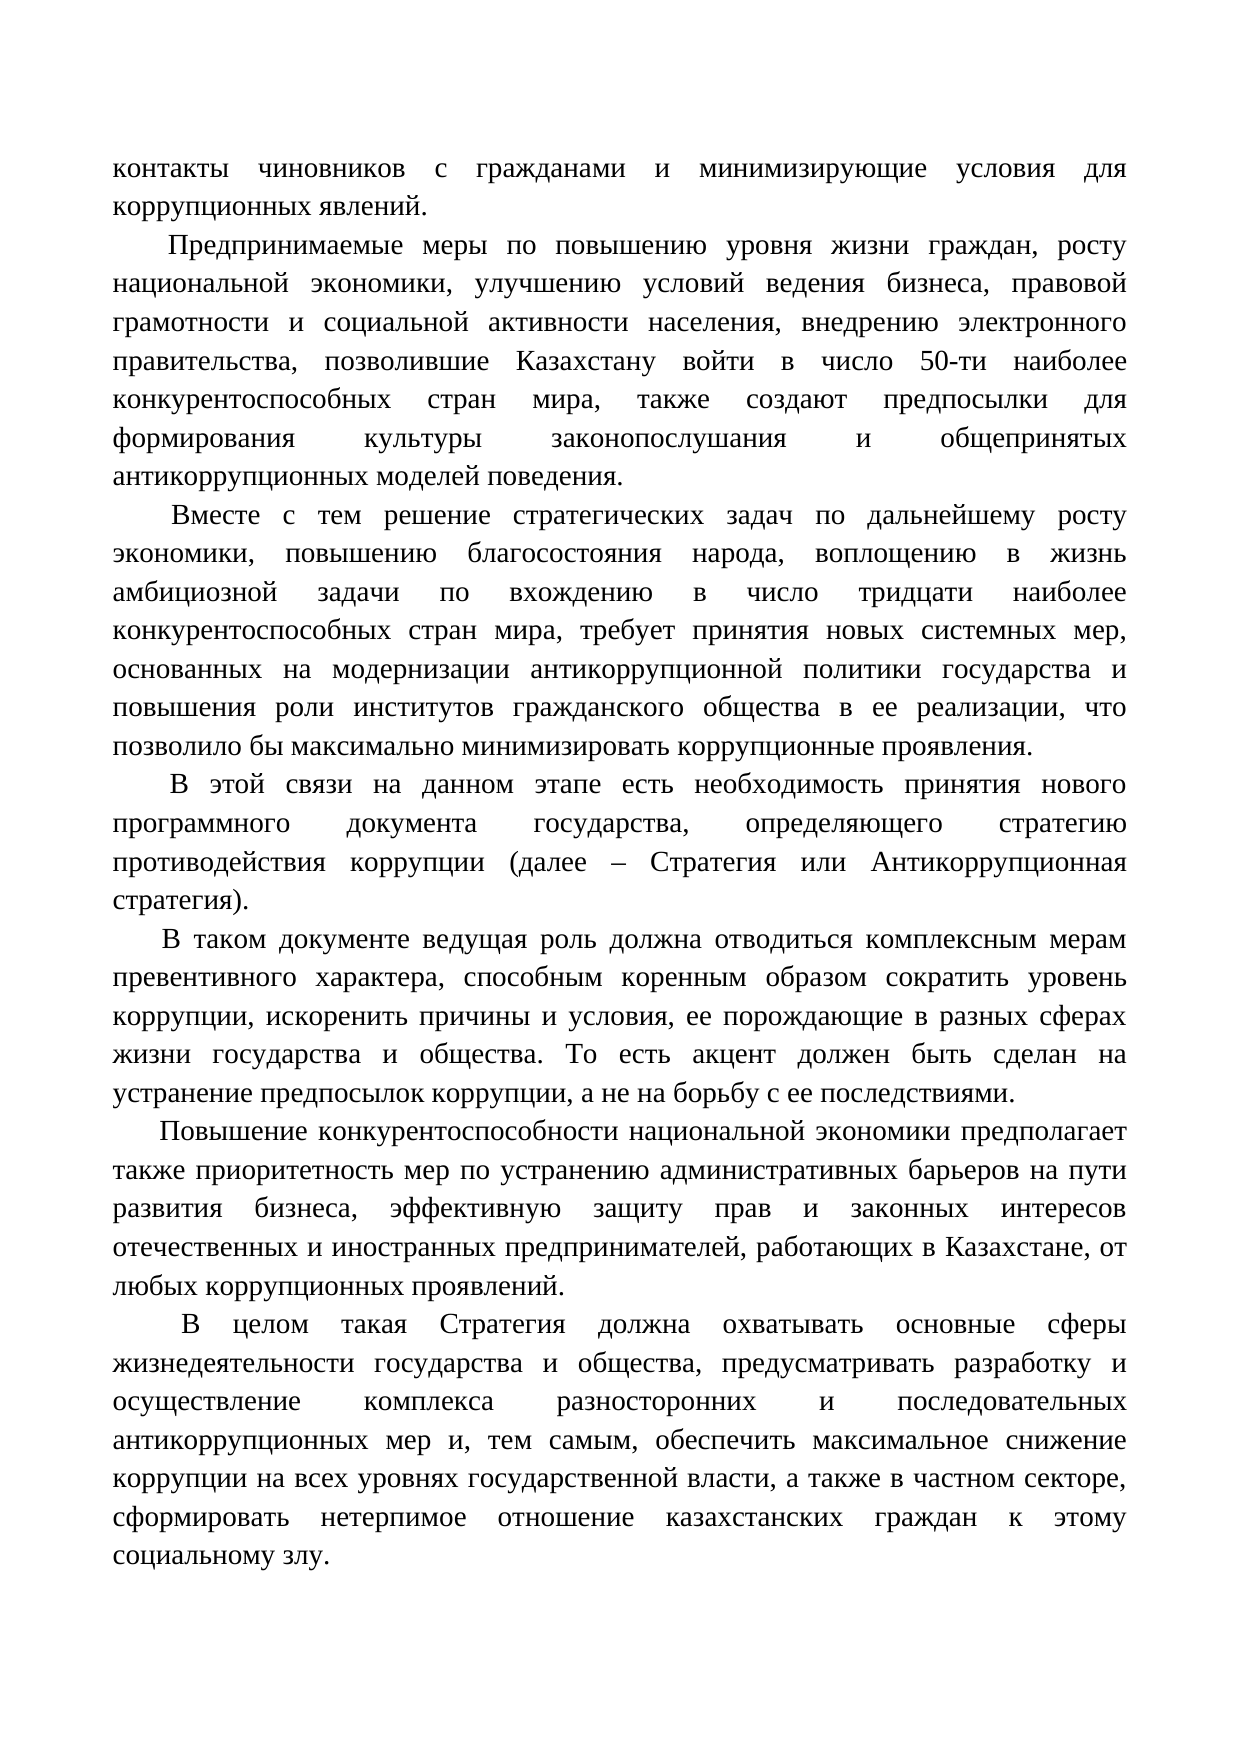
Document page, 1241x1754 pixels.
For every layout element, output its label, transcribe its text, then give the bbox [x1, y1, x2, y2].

text Вместе с тем решение стратегических задач по дальнейшему росту экономики, повышению благосостояния народа, воплощению в жизнь амбициозной задачи по вхождению в число тридцати наиболее конкурентоспособных стран мира, требует принятия новых системных мер, основанных на модернизации антикоррупционной политики государства и повышения роли институтов гражданского общества в ее реализации, что позволило бы максимально минимизировать коррупционные проявления. [112, 497, 1128, 762]
text В этой связи на данном этапе есть необходимость принятия нового программного документа государства, определяющего стратегию противодействия коррупции (далее – Стратегия или Антикоррупционная стратегия). [112, 767, 1128, 916]
text Повышение конкурентоспособности национальной экономики предполагает также приоритетность мер по устранению административных барьеров на пути развития бизнеса, эффективную защиту прав и законных интересов отечественных и иностранных предпринимателей, работающих в Казахстане, от любых коррупционных проявлений. [112, 1113, 1128, 1301]
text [112, 150, 1128, 222]
text В целом такая Стратегия должна охватывать основные сферы жизнедеятельности государства и общества, предусматривать разработку и осуществление комплекса разносторонних и последовательных антикоррупционных мер и, тем самым, обеспечить максимальное снижение коррупции на всех уровнях государственной власти, а также в частном секторе, сформировать нетерпимое отношение казахстанских граждан к этому социальному злу. [112, 1306, 1128, 1571]
text Предпринимаемые меры по повышению уровня жизни граждан, росту национальной экономики, улучшению условий ведения бизнеса, правовой грамотности и социальной активности населения, внедрению электронного правительства, позволившие Казахстану войти в число 50-ти наиболее конкурентоспособных стран мира, также создают предпосылки для формирования культуры законопослушания и общепринятых антикоррупционных моделей поведения. [112, 227, 1128, 492]
text В таком документе ведущая роль должна отводиться комплексным мерам превентивного характера, способным коренным образом сократить уровень коррупции, искоренить причины и условия, ее порождающие в разных сферах жизни государства и общества. То есть акцент должен быть сделан на устранение предпосылок коррупции, а не на борьбу с ее последствиями. [112, 921, 1128, 1108]
